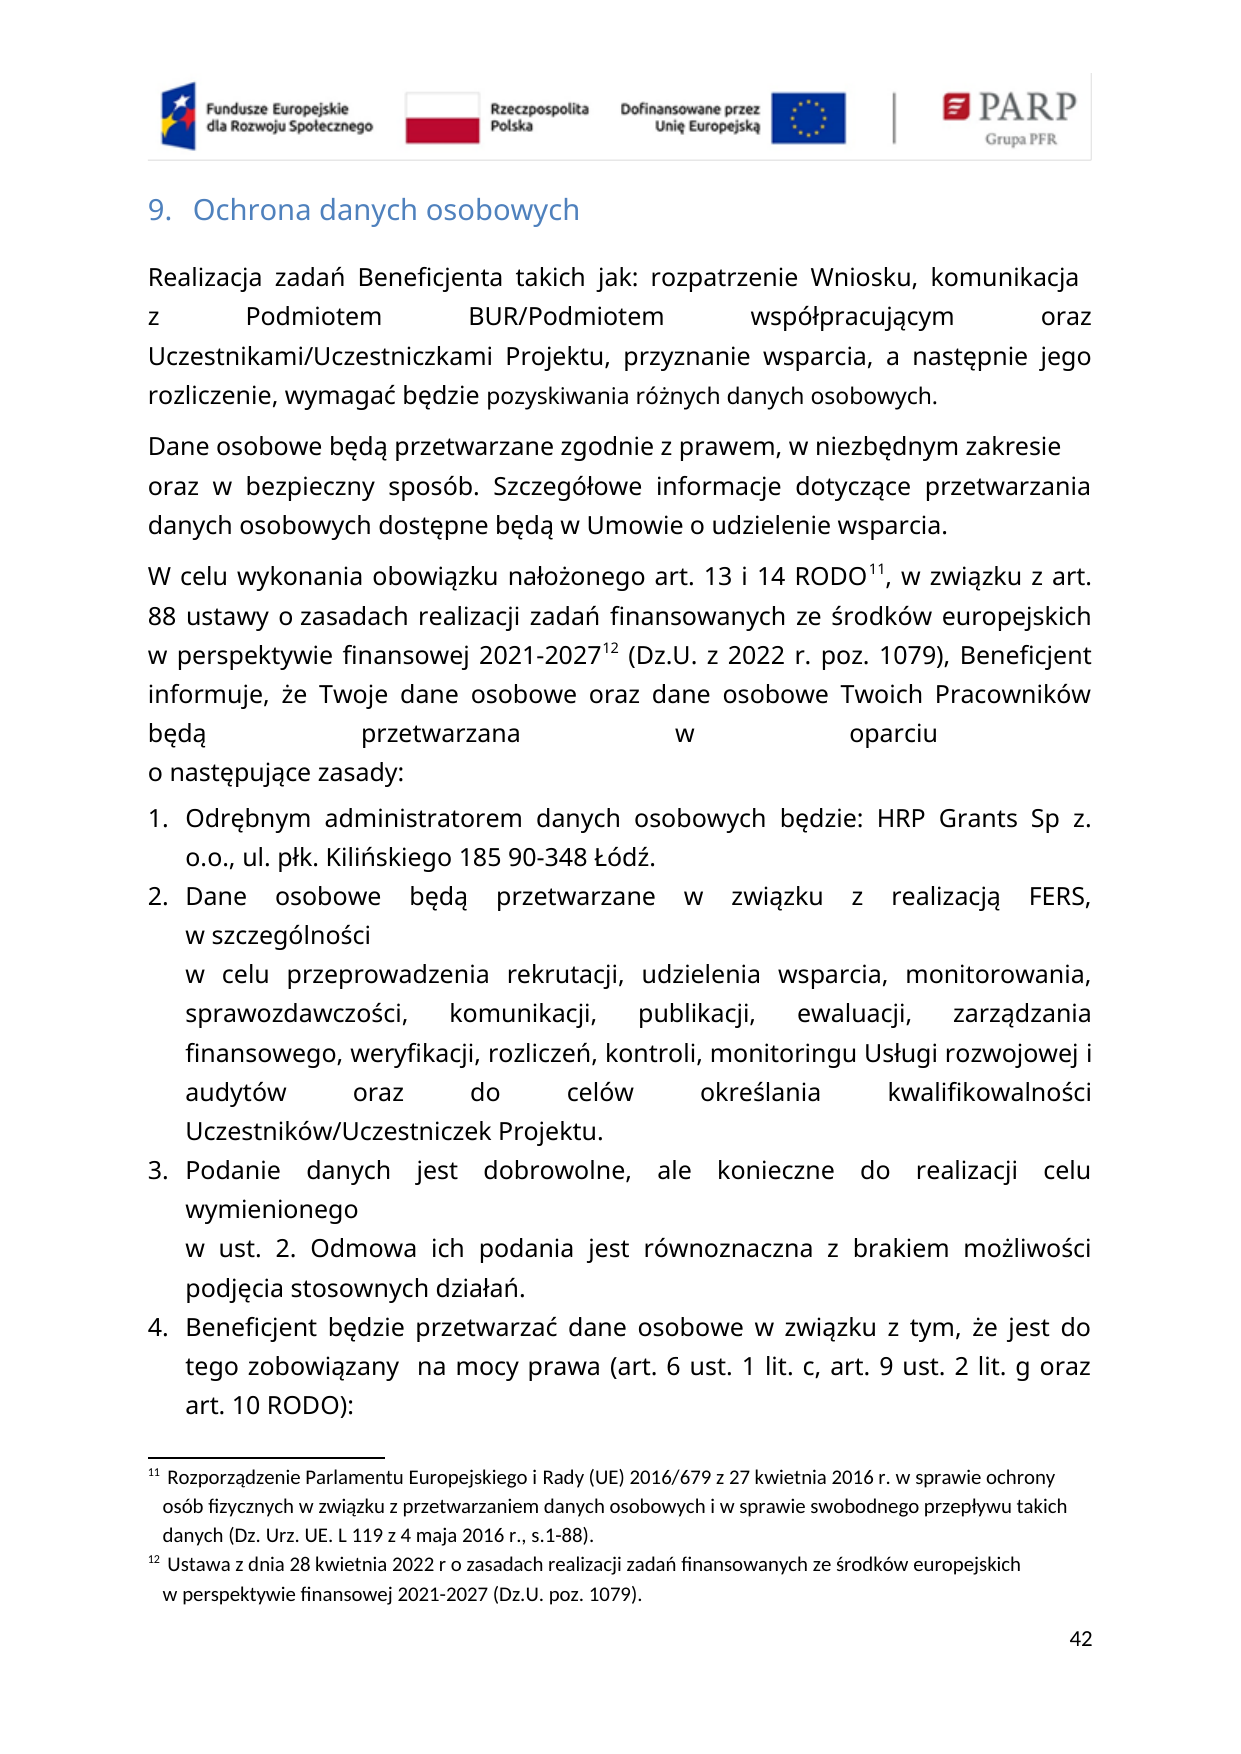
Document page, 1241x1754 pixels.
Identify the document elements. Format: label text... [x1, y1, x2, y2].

text Realizacja zadań Beneficjenta takich jak: rozpatrzenie Wniosku, komunikacja z Podmiotem BUR/Podmiotem współpracującym oraz Uczestnikami/Uczestniczkami Projektu, przyznanie wsparcia, a następnie jego rozliczenie, wymagać będzie pozyskiwania różnych danych osobowych. [148, 260, 1092, 411]
text Dane osobowe będą przetwarzane zgodnie z prawem, w niezbędnym zakresie [148, 429, 1093, 463]
text W celu wykonania obowiązku nałożonego art. 13 i 14 RODO, w związku z art. 88 ustawy o zasadach realizacji zadań finansowanych ze środków europejskich w perspektywie finansowej 2021-2027 (Dz.U. z 2022 r. poz. 1079), Beneficjent informuje, że Twoje dane osobowe oraz dane osobowe Twoich Pracowników będą przetwarzana w oparciu o następujące zasady: [148, 559, 1092, 789]
list Beneficjent będzie przetwarzać dane osobowe w związku z tym, że jest do tego zobowiązany na mocy prawa (art. 6 ust. 1 lit. c, art. 9 ust. 2 lit. g oraz art. 10 RODO): [148, 1309, 1092, 1422]
list Podanie danych jest dobrowolne, ale konieczne do realizacji celu wymienionego w ust. 2. Odmowa ich podania jest równoznaczna z brakiem możliwości podjęcia stosownych działań. [148, 1153, 1092, 1304]
list Dane osobowe będą przetwarzane w związku z realizacją FERS, w szczególności w celu przeprowadzenia rekrutacji, udzielenia wsparcia, monitorowania, sprawozdawczości, komunikacji, publikacji, ewaluacji, zarządzania finansowego, weryfikacji, rozliczeń, kontroli, monitoringu Usługi rozwojowej i audytów oraz do celów określania kwalifikowalności Uczestników/Uczestniczek Projektu. [148, 878, 1092, 1148]
list Ochrona danych osobowych [148, 189, 1092, 229]
picture [147, 73, 1093, 162]
list Odrębnym administratorem danych osobowych będzie: HRP Grants Sp z. o.o., ul. płk. Kilińskiego 185 90-348 Łódź. [148, 800, 1092, 873]
text oraz w bezpieczny sposób. Szczegółowe informacje dotyczące przetwarzania danych osobowych dostępne będą w Umowie o udzielenie wsparcia. [148, 468, 1092, 541]
